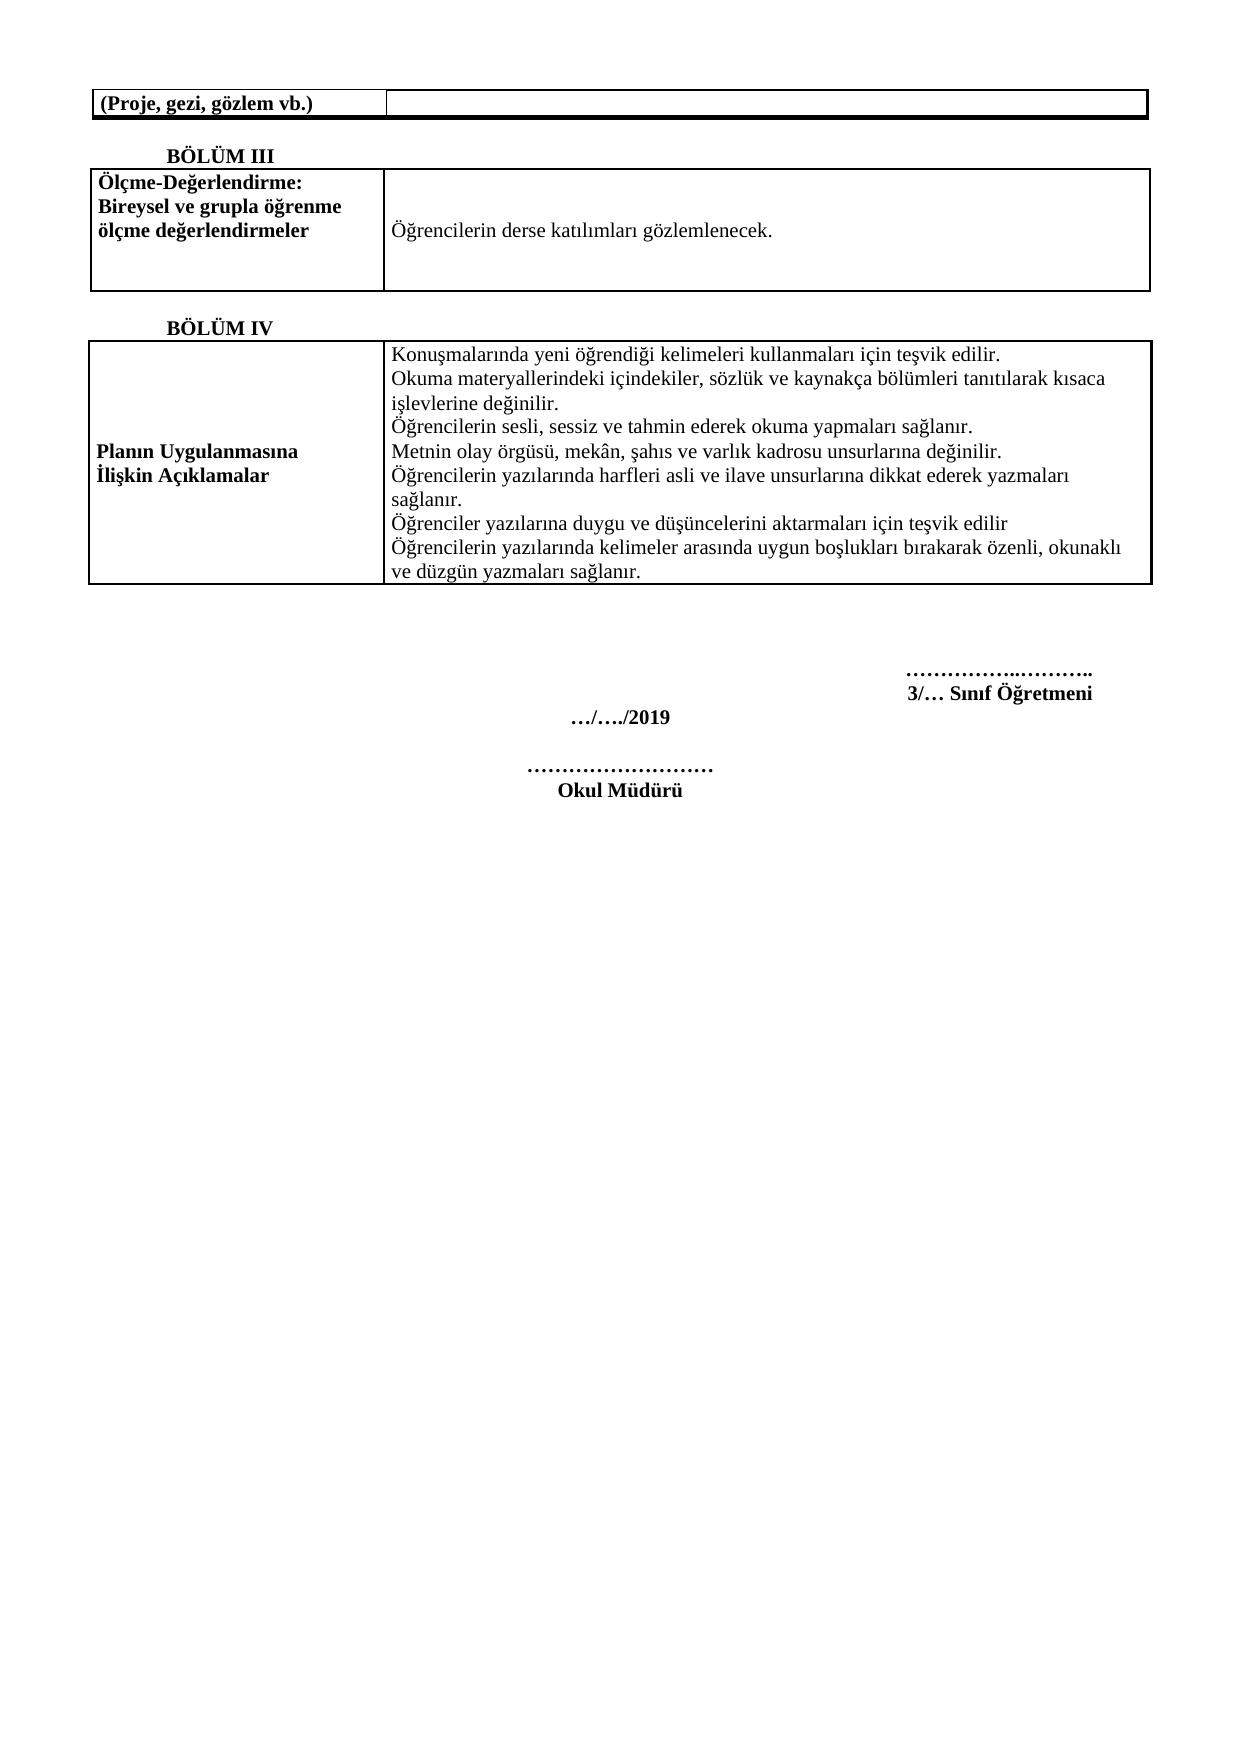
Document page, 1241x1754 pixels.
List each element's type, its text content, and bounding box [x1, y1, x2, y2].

table_header Öğrencilerin derse katılımları gözlemlenecek. [385, 170, 1149, 290]
text ……………………… [148, 753, 1092, 777]
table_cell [94, 90, 386, 115]
subtitle BÖLÜM IV [148, 316, 1092, 340]
subtitle BÖLÜM III [148, 143, 1092, 168]
text …/…./2019 [148, 705, 1092, 729]
table_header Konuşmalarında yeni öğrendiği kelimeleri kullanmaları için teşvik edilir. Okuma materyallerindeki içindekiler, sözlük ve kaynakça bölümleri tanıtılarak kısaca işlevlerine değinilir. Öğrencilerin sesli, sessiz ve tahmin ederek okuma yapmaları sağlanır. Metnin olay örgüsü, mekân, şahıs ve varlık kadrosu unsurlarına değinilir. Öğrencilerin yazılarında harfleri asli ve ilave unsurlarına dikkat ederek yazmaları sağlanır. Öğrenciler yazılarına duygu ve düşüncelerini aktarmaları için teşvik edilir Öğrencilerin yazılarında kelimeler arasında uygun boşlukları bırakarak özenli, okunaklı ve düzgün yazmaları sağlanır. [385, 342, 1150, 583]
table_cell [387, 91, 1146, 115]
text ……………..……….. [148, 657, 1092, 681]
table_header Planın Uygulanmasına İlişkin Açıklamalar [90, 342, 383, 583]
table_header Ölçme-Değerlendirme: Bireysel ve grupla öğrenme ölçme değerlendirmeler [92, 170, 383, 290]
text 3/… Sınıf Öğretmeni [148, 681, 1092, 705]
text Okul Müdürü [148, 777, 1092, 802]
